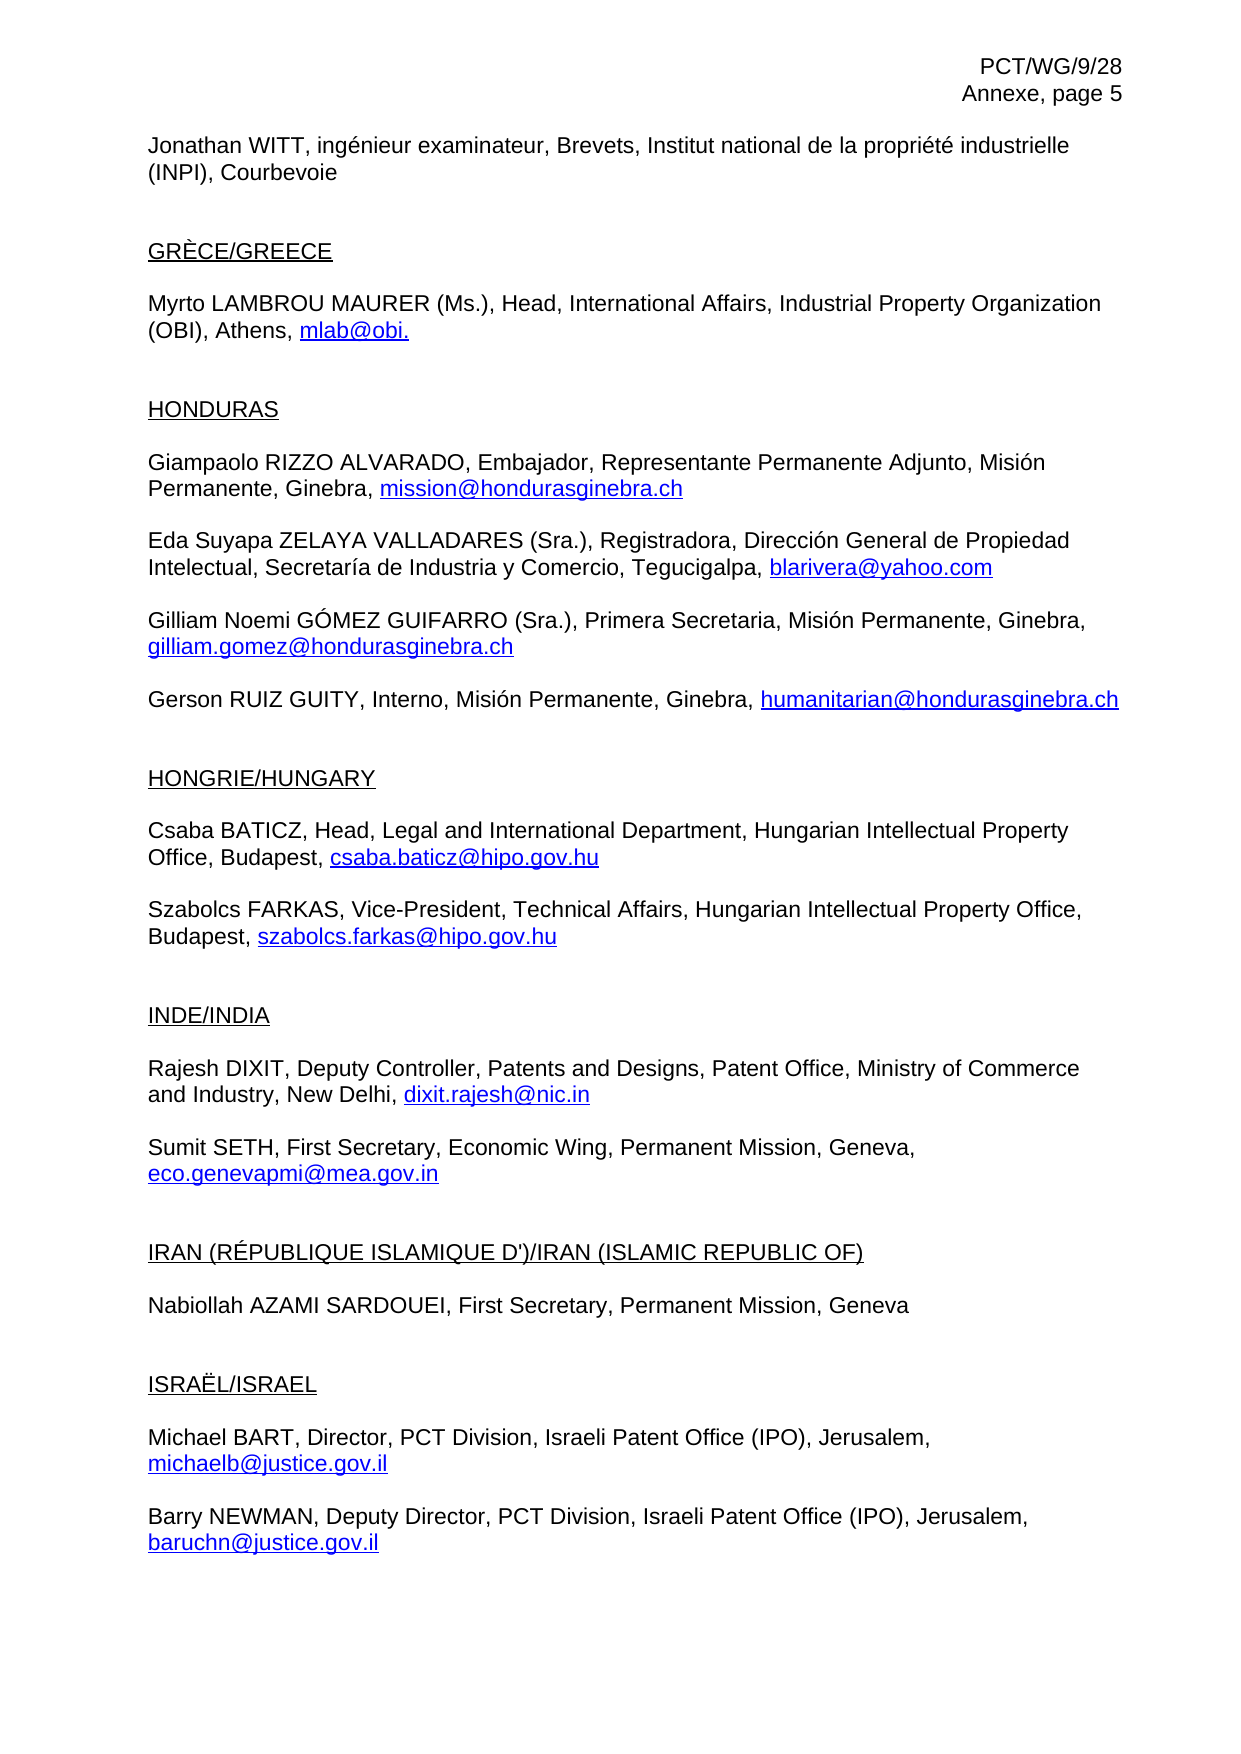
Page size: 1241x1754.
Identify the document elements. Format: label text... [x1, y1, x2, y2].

text HONDURAS [148, 396, 1122, 422]
text Nabiollah AZAMI SARDOUEI, First Secretary, Permanent Mission, Geneva [148, 1292, 1122, 1318]
text Sumit SETH, First Secretary, Economic Wing, Permanent Mission, Geneva, eco.genevapmi@mea.gov.in [148, 1134, 1122, 1186]
text Rajesh DIXIT, Deputy Controller, Patents and Designs, Patent Office, Ministry of Commerce and Industry, New Delhi, dixit.rajesh@nic.in [148, 1054, 1122, 1107]
text Gilliam Noemi GÓMEZ GUIFARRO (Sra.), Primera Secretaria, Misión Permanente, Ginebra, gilliam.gomez@hondurasginebra.ch [148, 607, 1122, 659]
text Szabolcs FARKAS, Vice-President, Technical Affairs, Hungarian Intellectual Property Office, Budapest, szabolcs.farkas@hipo.gov.hu [148, 896, 1122, 949]
text Csaba BATICZ, Head, Legal and International Department, Hungarian Intellectual Property Office, Budapest, csaba.baticz@hipo.gov.hu [148, 817, 1122, 870]
text ISRAËL/ISRAEL [148, 1371, 1122, 1397]
text Myrto LAMBROU MAURER (Ms.), Head, International Affairs, Industrial Property Organization (OBI), Athens, mlab@obi. [148, 290, 1122, 343]
text Gerson RUIZ GUITY, Interno, Misión Permanente, Ginebra, humanitarian@hondurasginebra.ch [148, 686, 1122, 712]
text IRAN (RÉPUBLIQUE ISLAMIQUE D')/IRAN (ISLAMIC REPUBLIC OF) [148, 1239, 1122, 1265]
text Michael BART, Director, PCT Division, Israeli Patent Office (IPO), Jerusalem, michaelb@justice.gov.il [148, 1423, 1122, 1476]
text Giampaolo RIZZO ALVARADO, Embajador, Representante Permanente Adjunto, Misión Permanente, Ginebra, mission@hondurasginebra.ch [148, 448, 1122, 501]
text INDE/INDIA [148, 1002, 1122, 1028]
text Barry NEWMAN, Deputy Director, PCT Division, Israeli Patent Office (IPO), Jerusalem, baruchn@justice.gov.il [148, 1503, 1122, 1555]
text Eda Suyapa ZELAYA VALLADARES (Sra.), Registradora, Dirección General de Propiedad Intelectual, Secretaría de Industria y Comercio, Tegucigalpa, blarivera@yahoo.com [148, 527, 1122, 580]
text HONGRIE/HUNGARY [148, 765, 1122, 791]
text GRÈCE/GREECE [148, 238, 1122, 264]
text Jonathan WITT, ingénieur examinateur, Brevets, Institut national de la propriété industrielle (INPI), Courbevoie [148, 132, 1122, 185]
